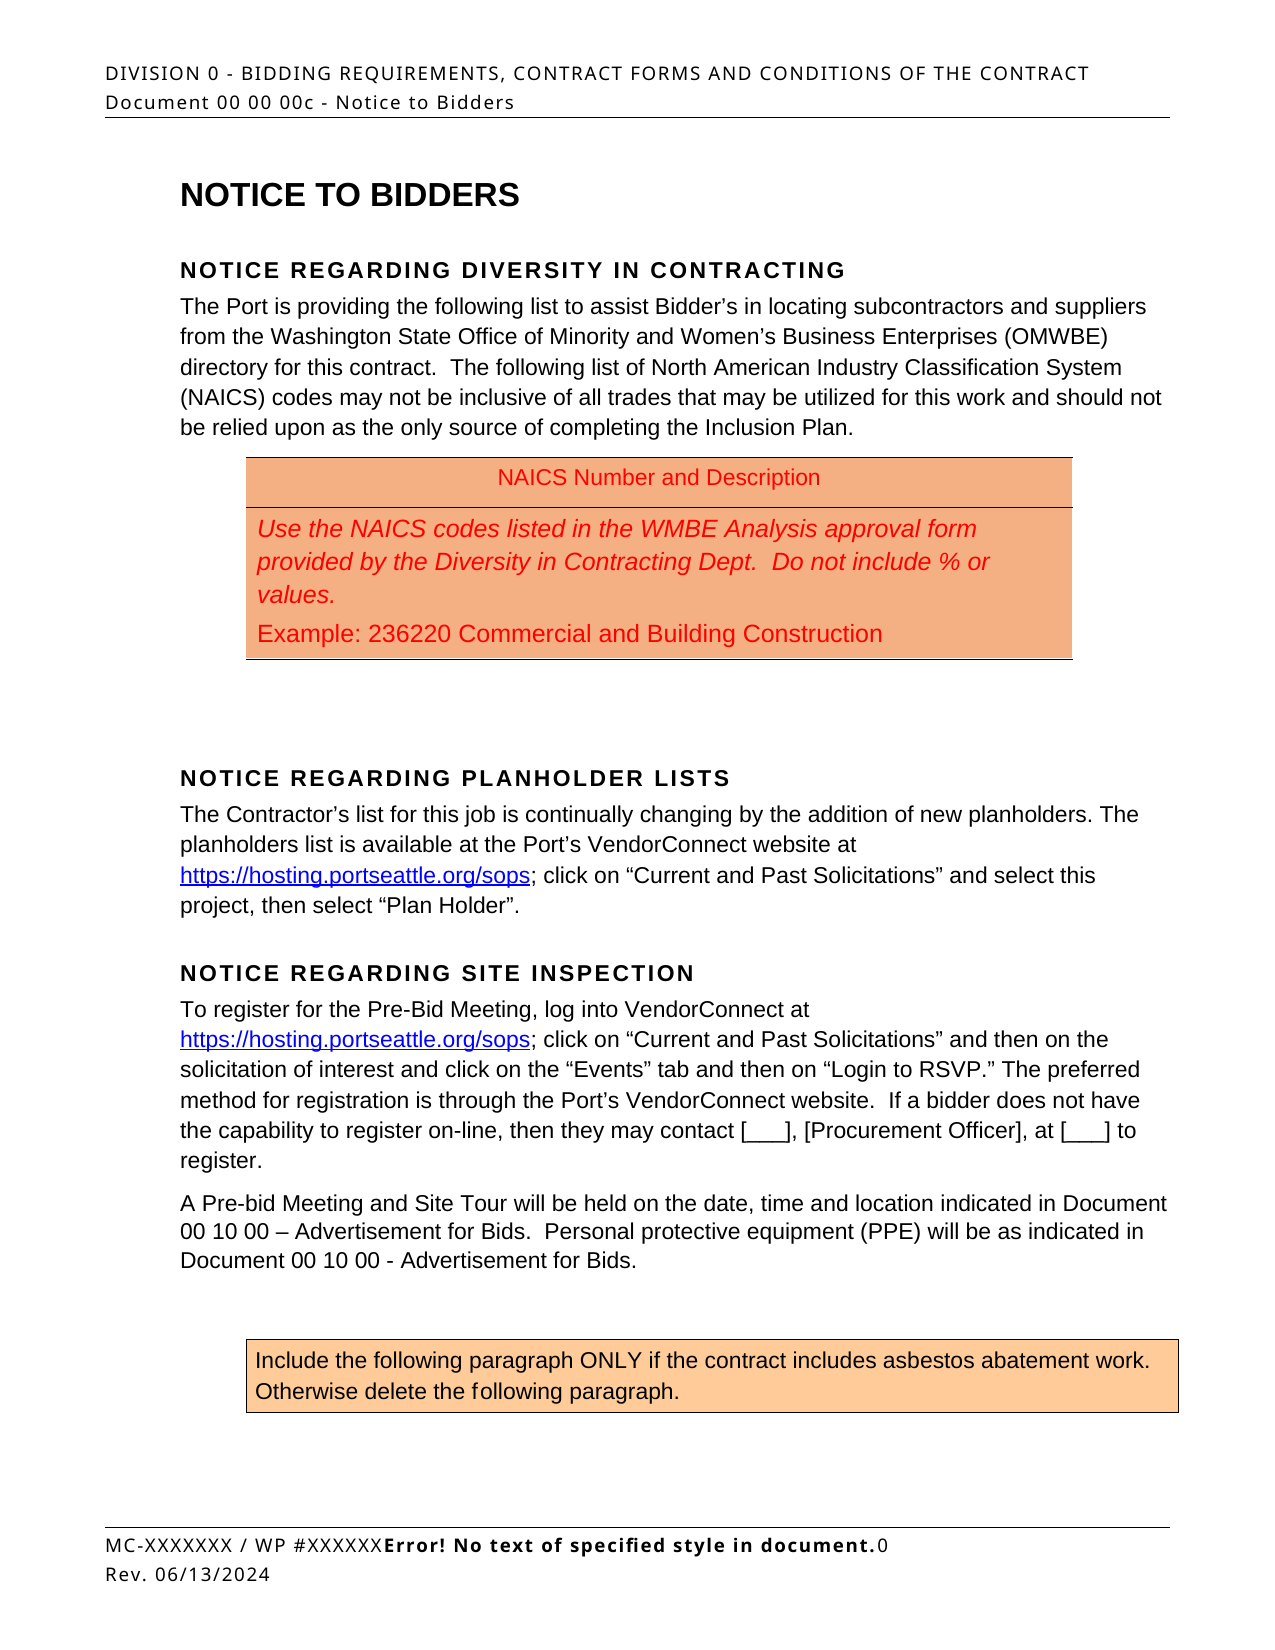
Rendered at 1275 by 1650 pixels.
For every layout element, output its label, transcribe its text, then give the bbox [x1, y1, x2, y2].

text To register for the Pre-Bid Meeting, log into VendorConnect at https://hosting.portseattle.org/sops; click on “Current and Past Solicitations” and then on the solicitation of interest and click on the “Events” tab and then on “Login to RSVP.” The preferred method for registration is through the Port’s VendorConnect website. If a bidder does not have the capability to register on-line, then they may contact [___], [Procurement Officer], at [___] to register. [180, 996, 1170, 1173]
subtitle NOTICE REGARDING Diversity in Contracting [180, 257, 1170, 283]
subtitle NOTICE REGARDING SITE INSPECTION [180, 959, 1170, 986]
subtitle NOTICE TO BIDDERS [180, 175, 1170, 213]
list The Port is providing the following list to assist Bidder’s in locating subcontractors and suppliers from the Washington State Office of Minority and Women’s Business Enterprises (OMWBE) directory for this contract. The following list of North American Industry Classification System (NAICS) codes may not be inclusive of all trades that may be utilized for this work and should not be relied upon as the only source of completing the Inclusion Plan. [180, 293, 1170, 440]
table_cell Use the NAICS codes listed in the WMBE Analysis approval form provided by the Diversity in Contracting Dept. Do not include % or values. Example: 236220 Commercial and Building Construction [246, 508, 1072, 658]
table_header NAICS Number and Description [246, 458, 1072, 507]
subtitle NOTICE REGARDING PLANHOLDER LISTS [180, 765, 1170, 791]
text The Contractor’s list for this job is continually changing by the addition of new planholders. The planholders list is available at the Port’s VendorConnect website at https://hosting.portseattle.org/sops; click on “Current and Past Solicitations” and select this project, then select “Plan Holder”. [180, 801, 1170, 918]
text A Pre-bid Meeting and Site Tour will be held on the date, time and location indicated in Document 00 10 00 – Advertisement for Bids. Personal protective equipment (PPE) will be as indicated in Document 00 10 00 - Advertisement for Bids. [180, 1190, 1170, 1273]
text Include the following paragraph ONLY if the contract includes asbestos abatement work. Otherwise delete the f ollowing paragraph. [247, 1340, 1178, 1412]
